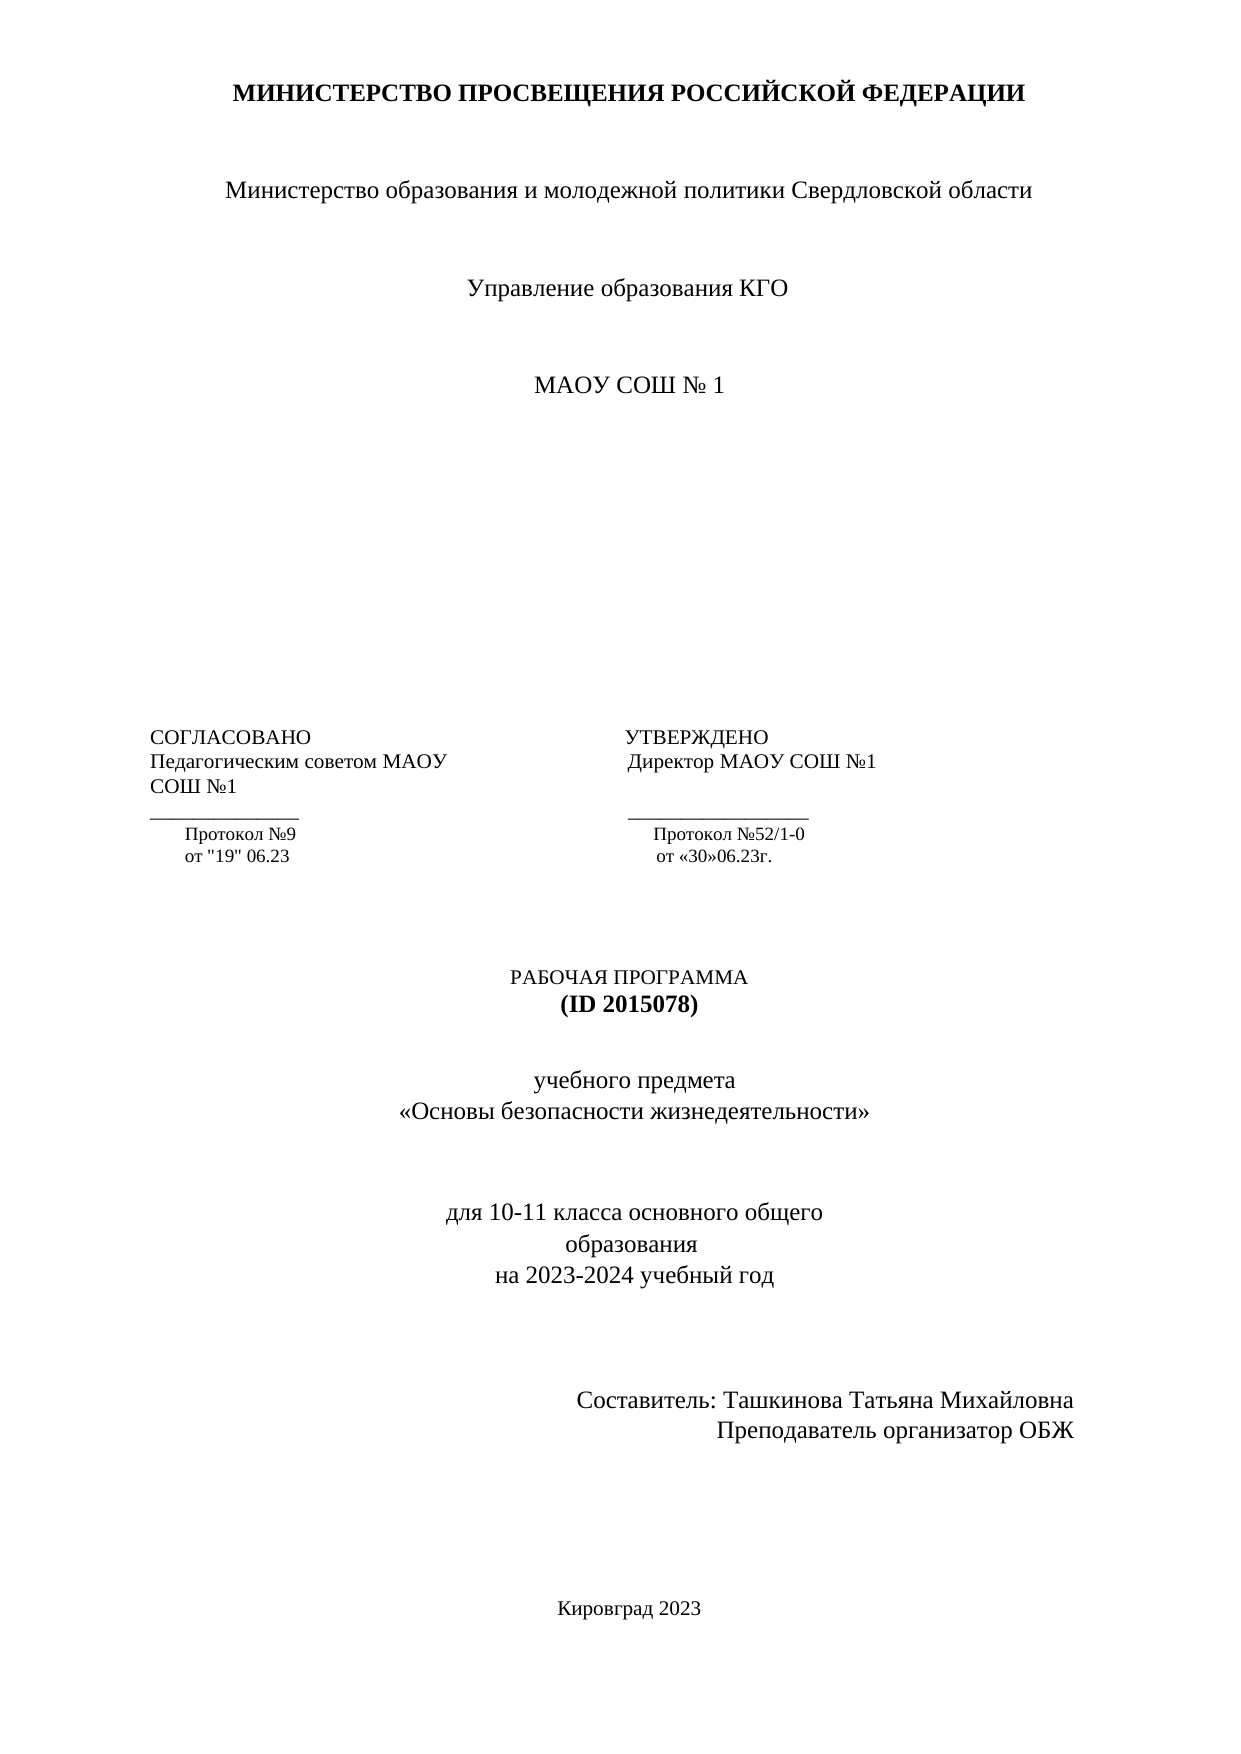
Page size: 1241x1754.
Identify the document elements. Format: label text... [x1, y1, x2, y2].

text Управление образования КГО [150, 274, 788, 301]
text Кировград 2023 [184, 1596, 1074, 1620]
text ______________ _________________ [150, 798, 1119, 822]
text МИНИСТЕРСТВО ПРОСВЕЩЕНИЯ РОССИЙСКОЙ ФЕДЕРАЦИИ [232, 80, 1149, 107]
text Министерство образования и молодежной политики Свердловской области [225, 177, 1149, 204]
text МАОУ СОШ № 1 [150, 371, 725, 398]
text Протокол №9 Протокол №52/1-0 от "19" 06.23 от «30»06.23г. [184, 823, 1074, 866]
text РАБОЧАЯ ПРОГРАММА [184, 965, 1074, 989]
text Составитель: Ташкинова Татьяна Михайловна [184, 1386, 1074, 1414]
text Преподаватель организатор ОБЖ [184, 1415, 1074, 1444]
text для 10-11 класса основного общего образования на 2023-2024 учебный год [390, 1197, 879, 1289]
text учебного предмета «Основы безопасности жизнедеятельности» [390, 1065, 879, 1125]
text СОГЛАСОВАНО УТВЕРЖДЕНО Педагогическим советом МАОУ Директор МАОУ СОШ №1 СОШ №1 [150, 725, 1119, 798]
text (ID 2015078) [184, 989, 1074, 1018]
